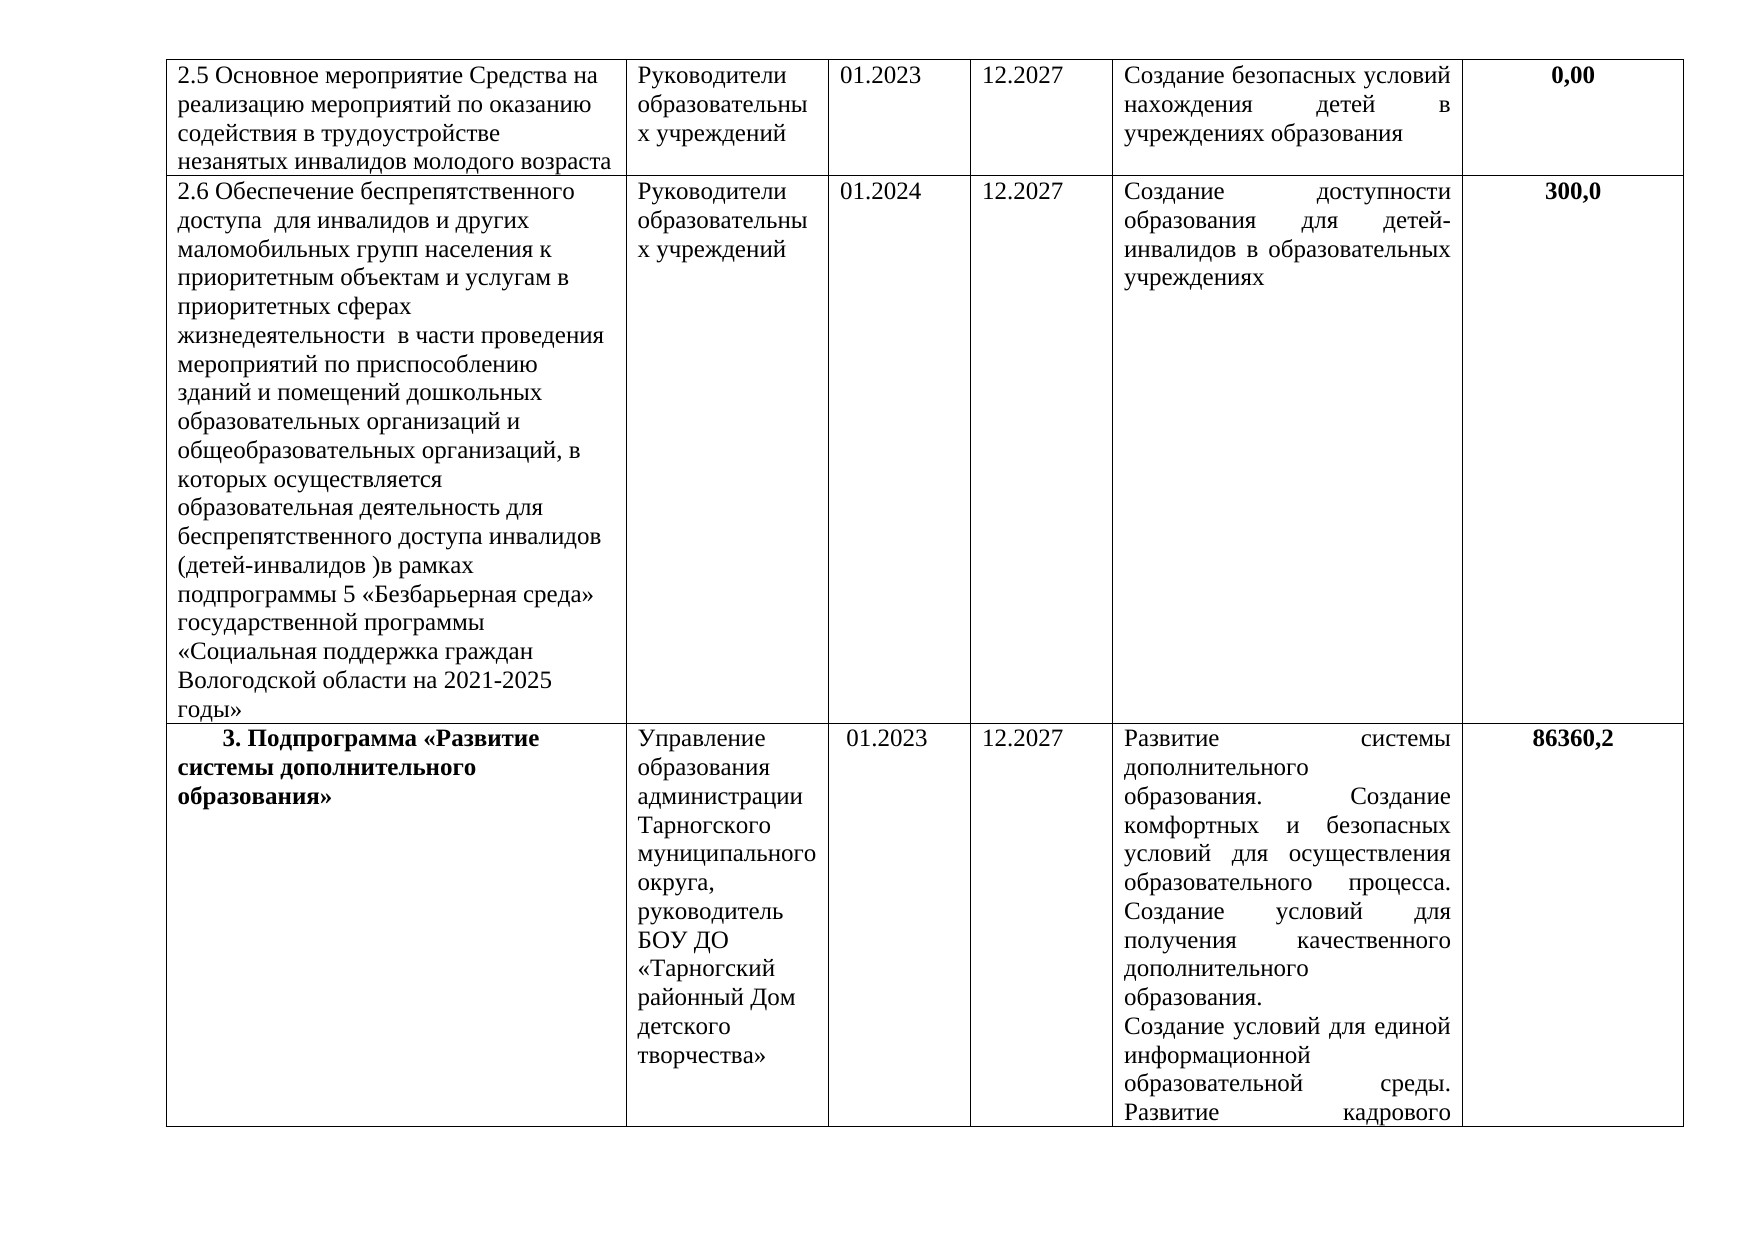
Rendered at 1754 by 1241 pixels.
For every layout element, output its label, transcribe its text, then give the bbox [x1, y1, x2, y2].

table_cell 300,0 [1463, 176, 1683, 722]
table_cell 12.2027 [971, 176, 1112, 722]
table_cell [1113, 724, 1462, 1126]
table_cell 01.2023 [829, 724, 970, 1126]
table_cell 2.5 Основное мероприятие Средства на реализацию мероприятий по оказанию содействия в трудоустройстве незанятых инвалидов молодого возраста [167, 60, 626, 175]
table_cell Создание доступности образования для детей-инвалидов в образовательных учреждениях [1113, 176, 1462, 722]
table_cell 12.2027 [971, 60, 1112, 175]
table_cell 01.2023 [829, 60, 970, 175]
table_cell Руководители образовательных учреждений [627, 176, 828, 722]
table_cell 86360,2 [1463, 724, 1683, 1126]
table_cell 12.2027 [971, 724, 1112, 1126]
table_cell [167, 724, 626, 1126]
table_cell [627, 724, 828, 1126]
table_cell 01.2024 [829, 176, 970, 722]
table_cell 2.6 Обеспечение беспрепятственного доступа для инвалидов и других маломобильных групп населения к приоритетным объектам и услугам в приоритетных сферах жизнедеятельности в части проведения мероприятий по приспособлению зданий и помещений дошкольных образовательных организаций и общеобразовательных организаций, в которых осуществляется образовательная деятельность для беспрепятственного доступа инвалидов (детей-инвалидов )в рамках подпрограммы 5 «Безбарьерная среда» государственной программы «Социальная поддержка граждан Вологодской области на 2021-2025 годы» [167, 176, 626, 722]
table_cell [627, 60, 828, 175]
table_cell 0,00 [1463, 60, 1683, 175]
table_cell Создание безопасных условий нахождения детей в учреждениях образования [1113, 60, 1462, 175]
